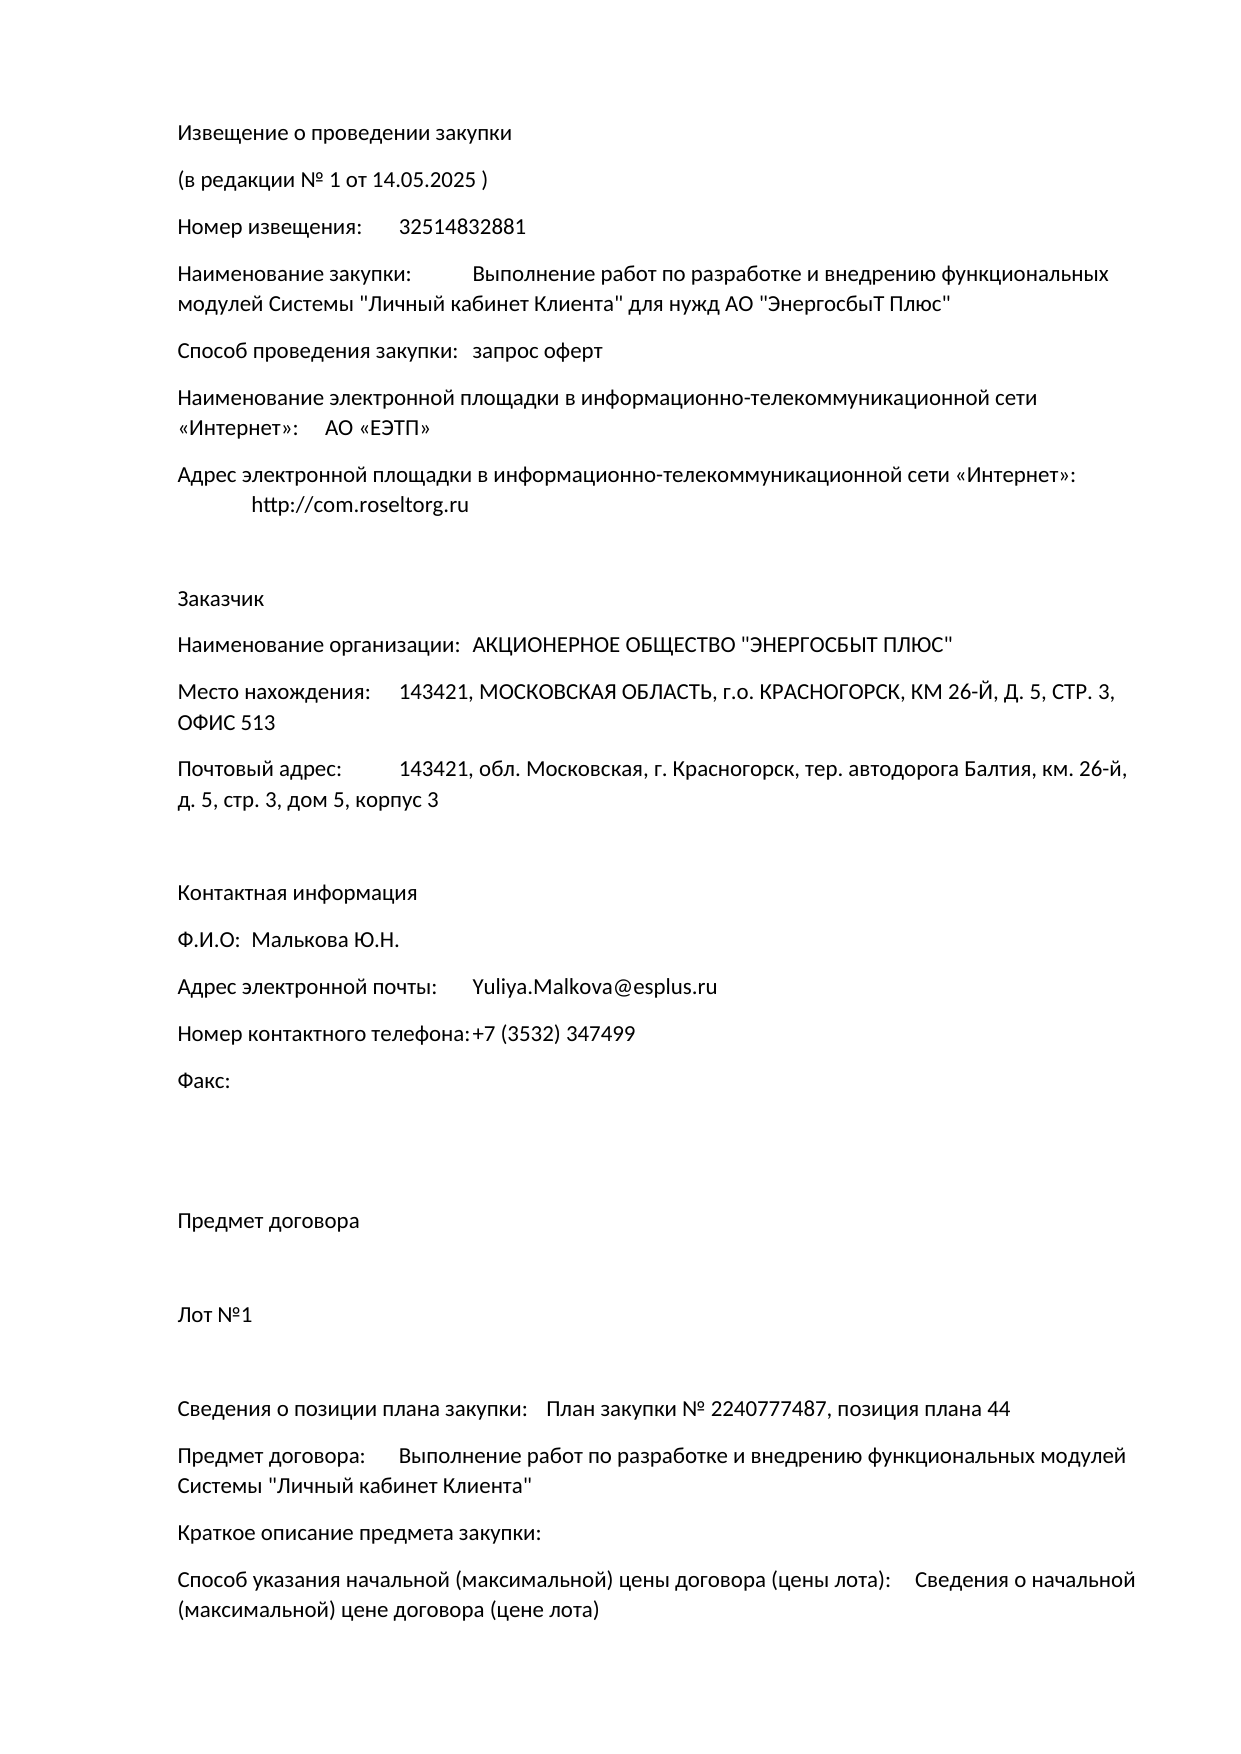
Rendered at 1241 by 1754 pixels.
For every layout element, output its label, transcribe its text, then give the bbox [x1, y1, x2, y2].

text Предмет договора: Выполнение работ по разработке и внедрению функциональных модулей Системы "Личный кабинет Клиента" [177, 1441, 1152, 1499]
text Ф.И.О: Малькова Ю.Н. [177, 925, 1152, 953]
text Факс: [177, 1066, 1152, 1094]
text Наименование закупки: Выполнение работ по разработке и внедрению функциональных модулей Системы "Личный кабинет Клиента" для нужд АО "ЭнергосбыТ Плюс" [177, 259, 1152, 317]
text Номер извещения: 32514832881 [177, 212, 1152, 240]
text Сведения о позиции плана закупки: План закупки № 2240777487, позиция плана 44 [177, 1394, 1152, 1422]
text Адрес электронной почты: Yuliya.Malkova@esplus.ru [177, 972, 1152, 1000]
text Наименование электронной площадки в информационно-телекоммуникационной сети «Интернет»: АО «ЕЭТП» [177, 383, 1152, 441]
text Наименование организации: АКЦИОНЕРНОЕ ОБЩЕСТВО "ЭНЕРГОСБЫТ ПЛЮС" [177, 631, 1152, 659]
text Краткое описание предмета закупки: [177, 1518, 1152, 1546]
text Заказчик [177, 584, 1152, 612]
text Место нахождения: 143421, МОСКОВСКАЯ ОБЛАСТЬ, г.о. КРАСНОГОРСК, КМ 26-Й, Д. 5, СТР. 3, ОФИС 513 [177, 677, 1152, 736]
text Извещение о проведении закупки [177, 118, 1152, 146]
text Номер контактного телефона: +7 (3532) 347499 [177, 1019, 1152, 1047]
text Лот №1 [177, 1300, 1152, 1328]
text Контактная информация [177, 878, 1152, 907]
text Почтовый адрес: 143421, обл. Московская, г. Красногорск, тер. автодорога Балтия, км. 26-й, д. 5, стр. 3, дом 5, корпус 3 [177, 754, 1152, 813]
text (в редакции № 1 от 14.05.2025 ) [177, 165, 1152, 193]
text Способ указания начальной (максимальной) цены договора (цены лота): Сведения о начальной (максимальной) цене договора (цене лота) [177, 1565, 1152, 1623]
text Способ проведения закупки: запрос оферт [177, 336, 1152, 364]
text Адрес электронной площадки в информационно-телекоммуникационной сети «Интернет»: http://com.roseltorg.ru [177, 460, 1152, 518]
text Предмет договора [177, 1207, 1152, 1235]
